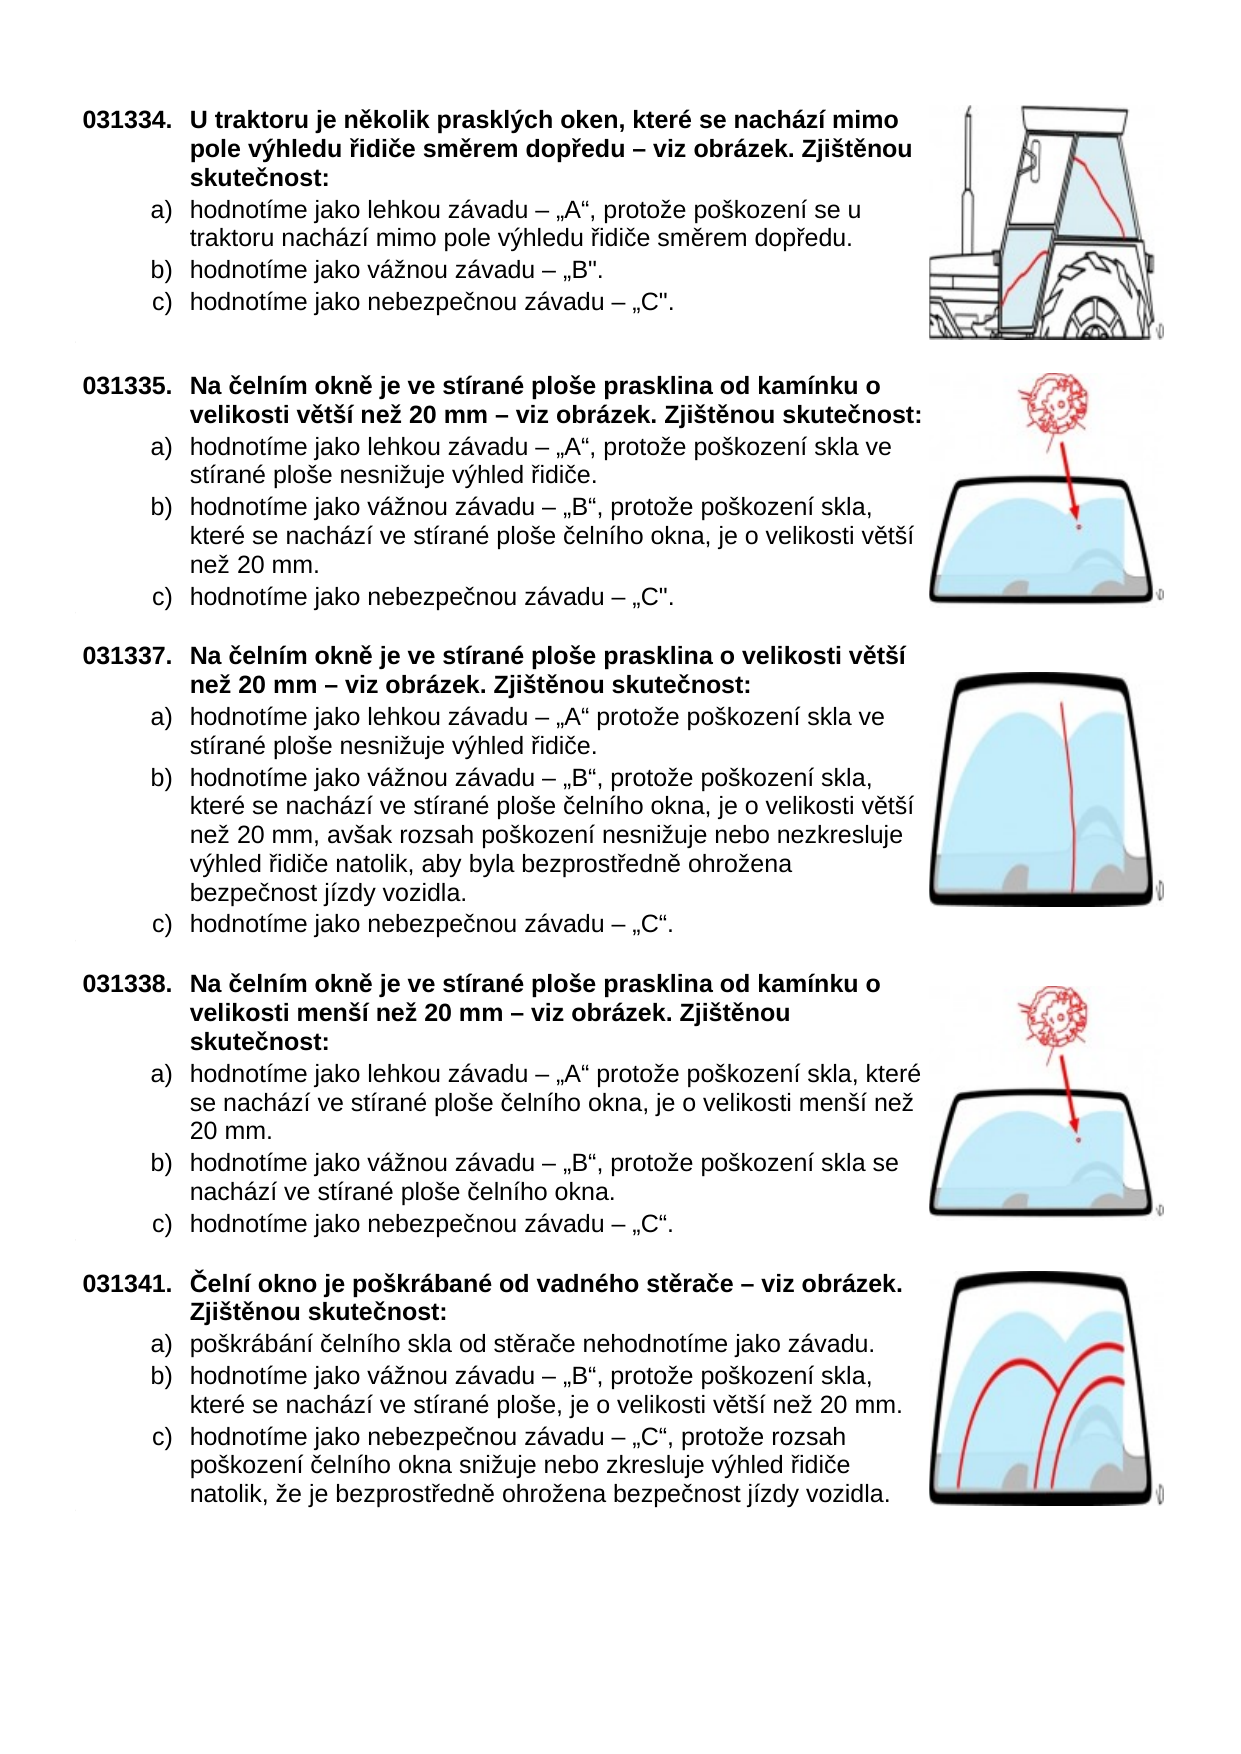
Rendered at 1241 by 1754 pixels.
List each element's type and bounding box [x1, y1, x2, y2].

picture [929, 986, 1164, 1221]
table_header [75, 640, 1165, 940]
picture [929, 373, 1164, 608]
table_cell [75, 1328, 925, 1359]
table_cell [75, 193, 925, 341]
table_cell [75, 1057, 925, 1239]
picture [929, 672, 1164, 907]
picture [929, 1271, 1164, 1506]
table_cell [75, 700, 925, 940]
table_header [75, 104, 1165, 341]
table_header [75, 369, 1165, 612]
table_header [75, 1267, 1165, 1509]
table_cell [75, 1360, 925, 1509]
picture [929, 105, 1164, 340]
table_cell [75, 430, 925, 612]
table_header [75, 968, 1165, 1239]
